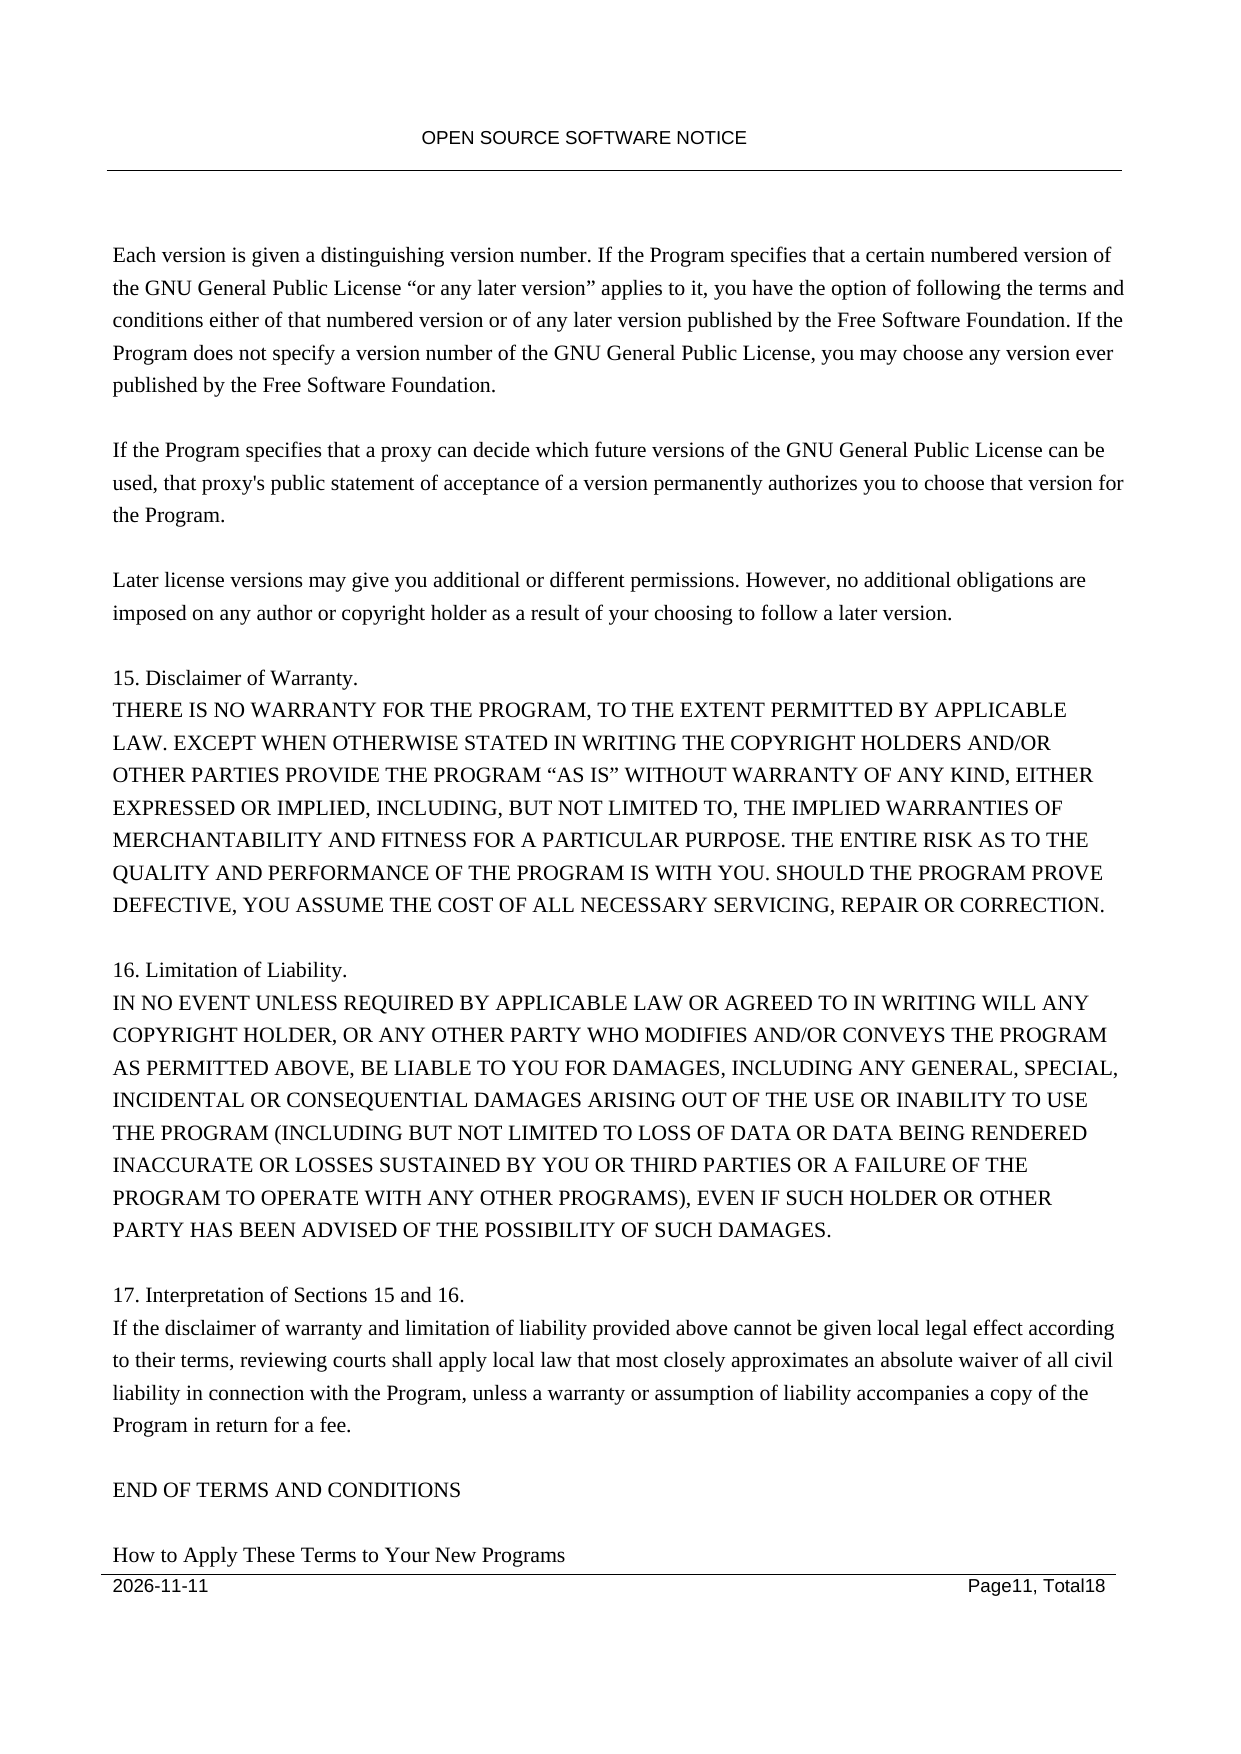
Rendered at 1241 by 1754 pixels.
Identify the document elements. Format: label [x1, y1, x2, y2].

text [112, 206, 1128, 1571]
